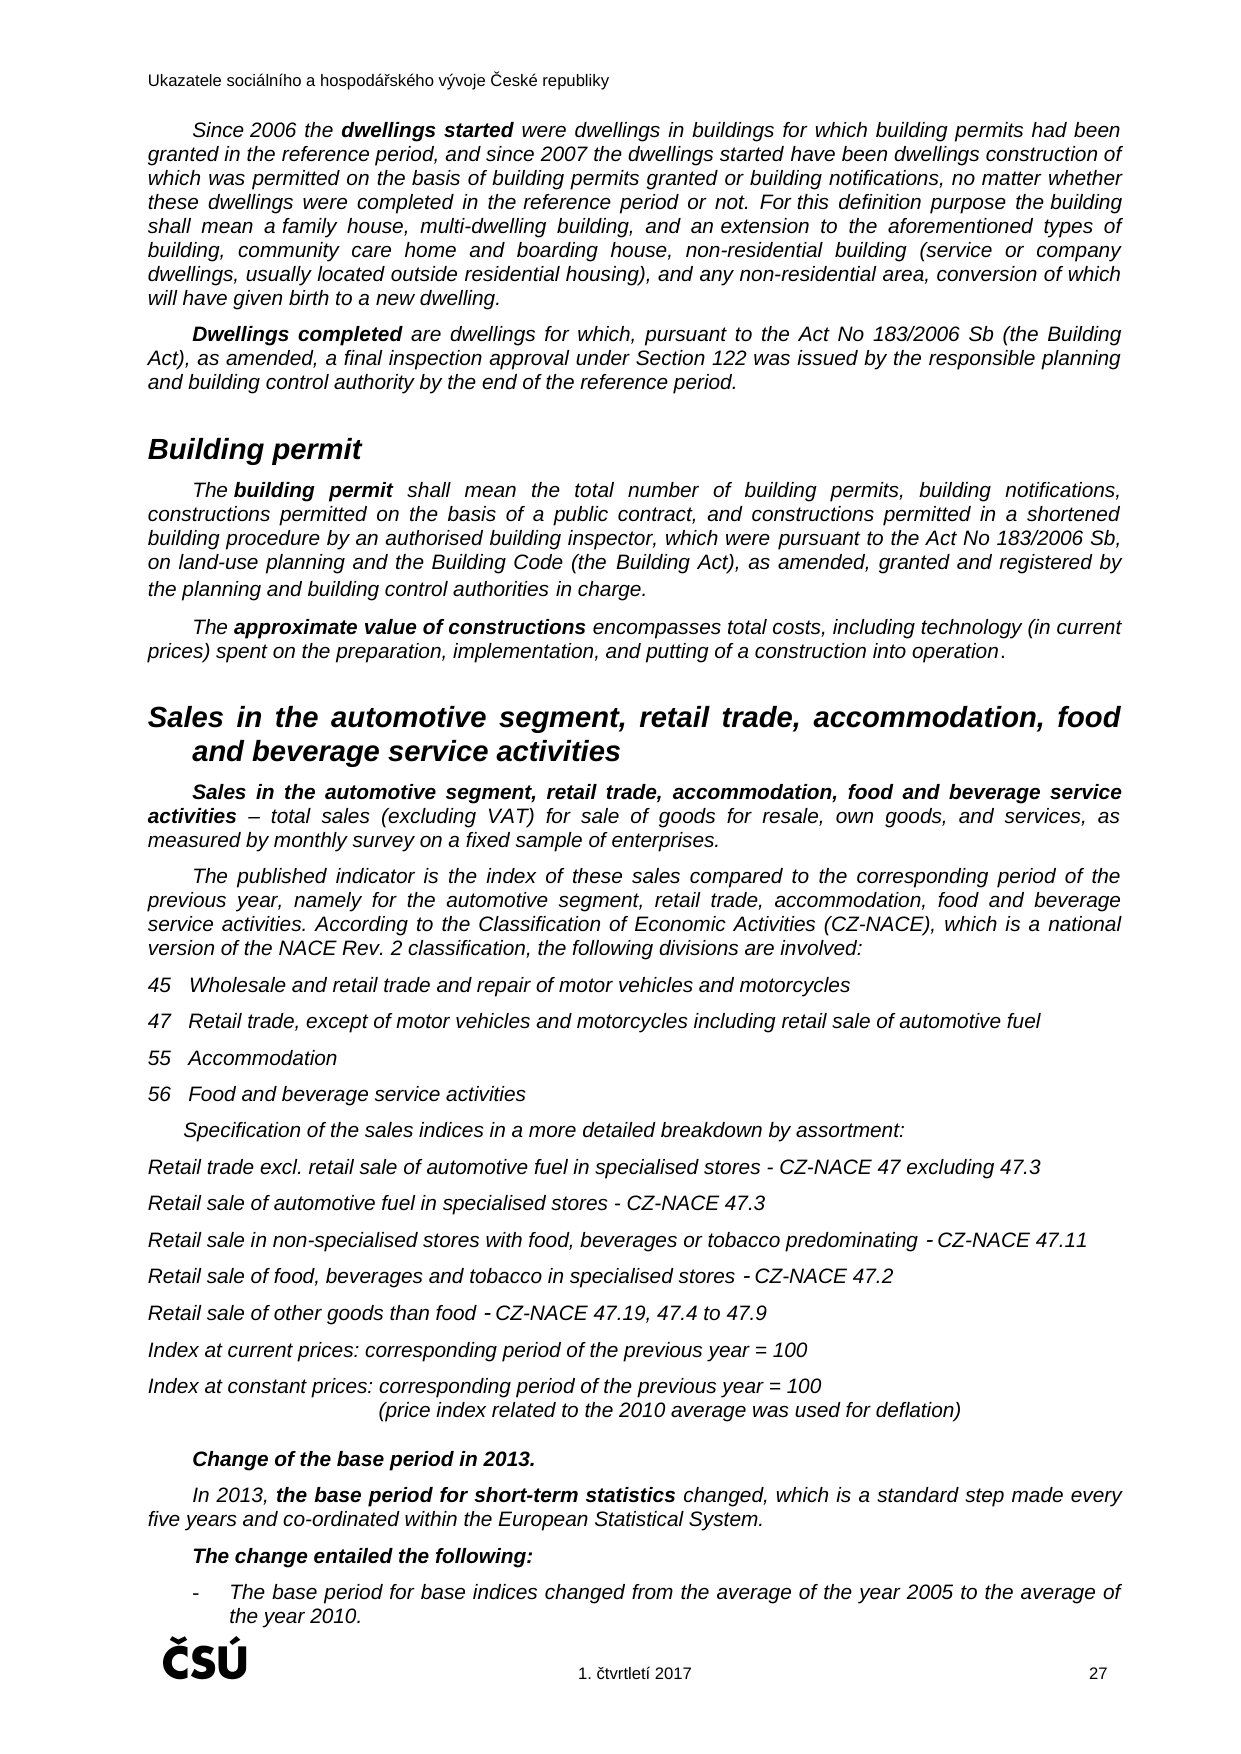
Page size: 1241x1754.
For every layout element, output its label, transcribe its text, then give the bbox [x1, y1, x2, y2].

text Index at current prices: corresponding period of the previous year = 100 [148, 1337, 1122, 1361]
text (price index related to the 2010 average was used for deflation) [148, 1398, 1122, 1422]
subtitle Retail sale of food, beverages and tobacco in specialised stores CZ-NACE 47.2 [148, 1264, 1122, 1288]
list The base period for base indices changed from the average of the year 2005 to the average of the year 2010. [192, 1580, 1122, 1628]
subtitle 55 Accommodation [148, 1045, 1122, 1069]
subtitle Retail sale of automotive fuel in specialised stores - CZ-NACE 47.3 [148, 1191, 1122, 1215]
text Since 2006 the dwellings started were dwellings in buildings for which building permits had been granted in the reference period, and since 2007 the dwellings started have been dwellings construction of which was permitted on the basis of building permits granted or building notifications, no matter whether these dwellings were completed in the reference period or not. For this definition purpose the building shall mean a family house, multi-dwelling building, and an extension to the aforementioned types of building, community care home and boarding house, non-residential building (service or company dwellings, usually located outside residential housing), and any non-residential area, conversion of which will have given birth to a new dwelling. [148, 118, 1122, 310]
subtitle Retail trade excl. retail sale of automotive fuel in specialised stores - CZ-NACE 47 excluding 47.3 [148, 1155, 1122, 1179]
picture [162, 1635, 247, 1680]
text The approximate value of constructions encompasses total costs, including technology (in current prices) spent on the preparation, implementation, and putting of a construction into operation. [148, 615, 1122, 663]
subtitle 45 Wholesale and retail trade and repair of motor vehicles and motorcycles [148, 972, 1122, 996]
text Index at constant prices: corresponding period of the previous year = 100 [148, 1374, 1122, 1398]
text 47 Retail trade, except of motor vehicles and motorcycles including retail sale of automotive fuel [148, 1009, 1122, 1033]
text Sales in the automotive segment, retail trade, accommodation, food and beverage service activities [148, 700, 1122, 767]
text 56 Food and beverage service activities [148, 1082, 1122, 1106]
text Sales in the automotive segment, retail trade, accommodation, food and beverage service activities – total sales (excluding VAT) for sale of goods for resale, own goods, and services, as measured by monthly survey on a fixed sample of enterprises. [148, 780, 1122, 852]
text In 2013, the base period for short-term statistics changed, which is a standard step made every five years and co-ordinated within the European Statistical System. [148, 1483, 1122, 1531]
text Specification of the sales indices in a more detailed breakdown by assortment: [148, 1118, 1122, 1142]
text Change of the base period in 2013. [148, 1447, 1122, 1471]
text The building permit shall mean the total number of building permits, building notifications, constructions permitted on the basis of a public contract, and constructions permitted in a shortened building procedure by an authorised building inspector, which were pursuant to the Act No 183/2006 Sb, on land-use planning and the Building Code (the Building Act), as amended, granted and registered by the planning and building control authorities in charge. [148, 478, 1122, 602]
text Building permit [148, 432, 1122, 465]
text Retail sale in non-specialised stores with food, beverages or tobacco predominating CZ-NACE 47.11 [148, 1228, 1122, 1252]
text Retail sale of other goods than food CZ-NACE 47.19, 47.4 to 47.9 [148, 1301, 1122, 1325]
text The published indicator is the index of these sales compared to the corresponding period of the previous year, namely for the automotive segment, retail trade, accommodation, food and beverage service activities. According to the Classification of Economic Activities (CZ-NACE), which is a national version of the NACE Rev. 2 classification, the following divisions are involved: [148, 864, 1122, 960]
text Dwellings completed are dwellings for which, pursuant to the Act No 183/2006 Sb (the Building Act), as amended, a final inspection approval under Section 122 was issued by the responsible planning and building control authority by the end of the reference period. [148, 322, 1122, 394]
text The change entailed the following: [148, 1544, 1122, 1568]
